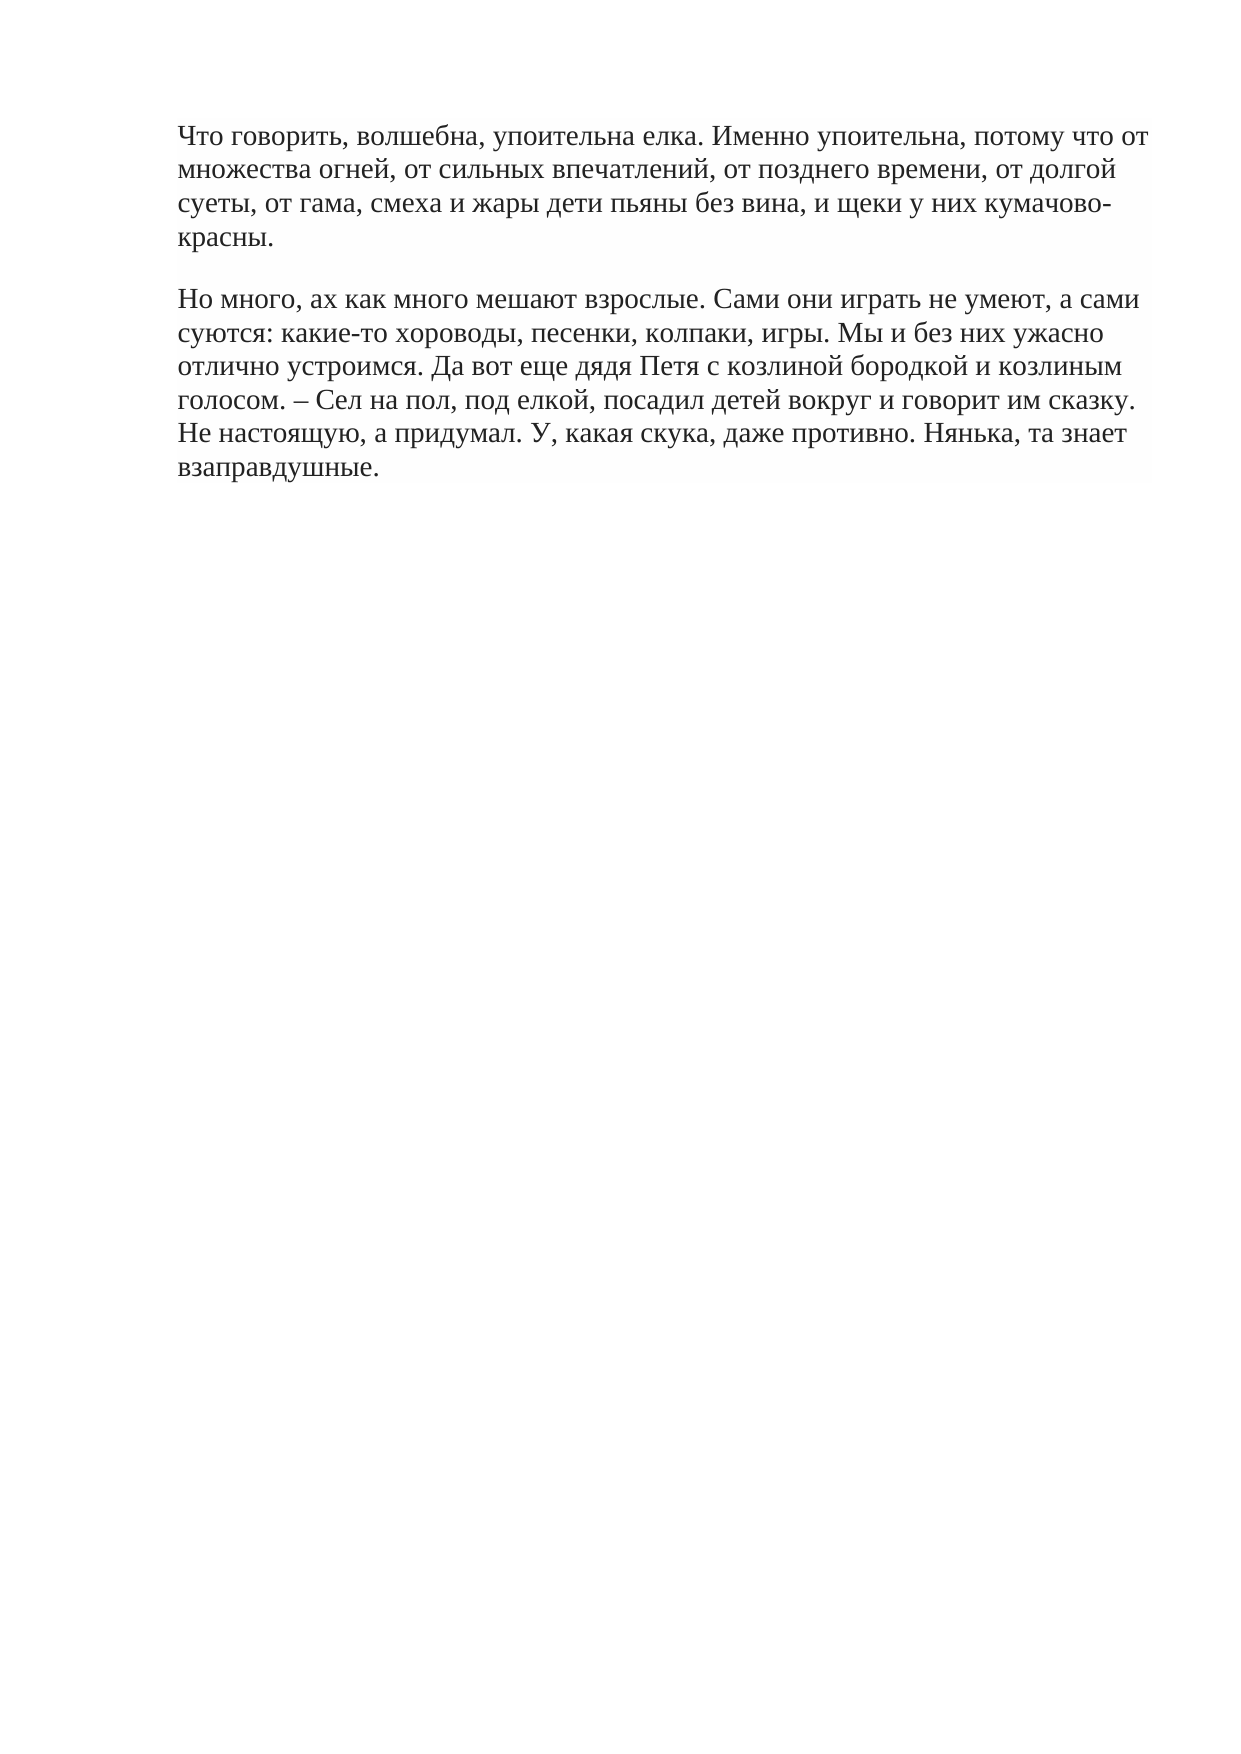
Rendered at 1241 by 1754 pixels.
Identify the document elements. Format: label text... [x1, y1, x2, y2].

text Но много, ах как много мешают взрослые. Сами они играть не умеют, а сами суются: какие-то хороводы, песенки, колпаки, игры. Мы и без них ужасно отлично устроимся. Да вот еще дядя Петя с козлиной бородкой и козлиным голосом. – Сел на пол, под елкой, посадил детей вокруг и говорит им сказку. Не настоящую, а придумал. У, какая скука, даже противно. Нянька, та знает взаправдушные. [177, 281, 1152, 483]
text Что говорить, волшебна, упоительна елка. Именно упоительна, потому что от множества огней, от сильных впечатлений, от позднего времени, от долгой суеты, от гама, смеха и жары дети пьяны без вина, и щеки у них кумачово-красны. [177, 118, 1152, 252]
